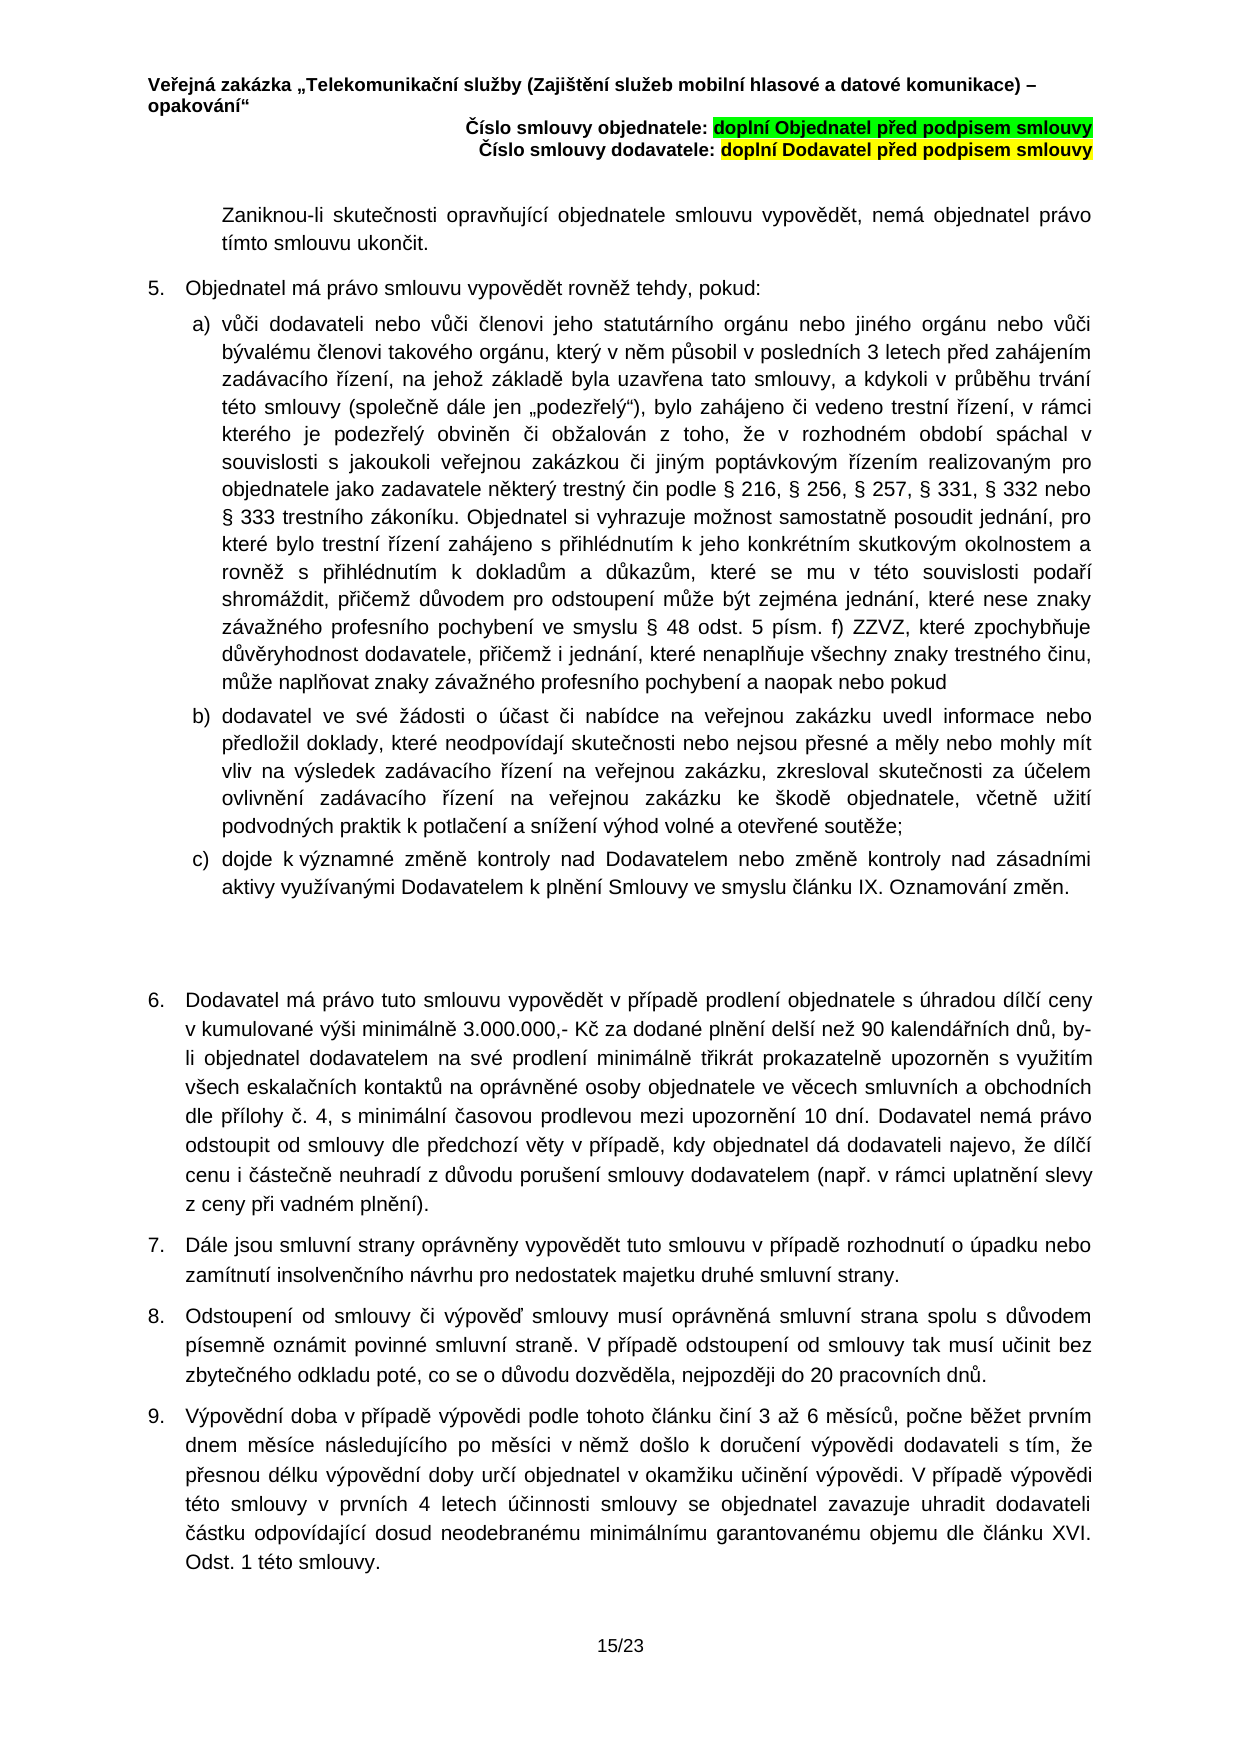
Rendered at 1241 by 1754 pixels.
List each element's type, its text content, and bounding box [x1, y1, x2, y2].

list dodavatel ve své žádosti o účast či nabídce na veřejnou zakázku uvedl informace nebo předložil doklady, které neodpovídají skutečnosti nebo nejsou přesné a měly nebo mohly mít vliv na výsledek zadávacího řízení na veřejnou zakázku, zkresloval skutečnosti za účelem ovlivnění zadávacího řízení na veřejnou zakázku ke škodě objednatele, včetně užití podvodných praktik k potlačení a snížení výhod volné a otevřené soutěže; [192, 703, 1093, 837]
list Dodavatel má právo tuto smlouvu vypovědět v případě prodlení objednatele s úhradou dílčí ceny v kumulované výši minimálně 3.000.000,- Kč za dodané plnění delší než 90 kalendářních dnů, by-li objednatel dodavatelem na své prodlení minimálně třikrát prokazatelně upozorněn s využitím všech eskalačních kontaktů na oprávněné osoby objednatele ve věcech smluvních a obchodních dle přílohy č. 4, s minimální časovou prodlevou mezi upozornění 10 dní. Dodavatel nemá právo odstoupit od smlouvy dle předchozí věty v případě, kdy objednatel dá dodavateli najevo, že dílčí cenu i částečně neuhradí z důvodu porušení smlouvy dodavatelem (např. v rámci uplatnění slevy z ceny při vadném plnění). [148, 982, 1093, 1216]
list Dále jsou smluvní strany oprávněny vypovědět tuto smlouvu v případě rozhodnutí o úpadku nebo zamítnutí insolvenčního návrhu pro nedostatek majetku druhé smluvní strany. [148, 1228, 1093, 1286]
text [222, 203, 1093, 254]
list Výpovědní doba v případě výpovědi podle tohoto článku činí 3 až 6 měsíců, počne běžet prvním dnem měsíce následujícího po měsíci v němž došlo k doručení výpovědi dodavateli s tím, že přesnou délku výpovědní doby určí objednatel v okamžiku učinění výpovědi. V případě výpovědi této smlouvy v prvních 4 letech účinnosti smlouvy se objednatel zavazuje uhradit dodavateli částku odpovídající dosud neodebranému minimálnímu garantovanému objemu dle článku XVI. Odst. 1 této smlouvy. [148, 1399, 1093, 1574]
list vůči dodavateli nebo vůči členovi jeho statutárního orgánu nebo jiného orgánu nebo vůči bývalému členovi takového orgánu, který v něm působil v posledních 3 letech před zahájením zadávacího řízení, na jehož základě byla uzavřena tato smlouvy, a kdykoli v průběhu trvání této smlouvy (společně dále jen „podezřelý“), bylo zahájeno či vedeno trestní řízení, v rámci kterého je podezřelý obviněn či obžalován z toho, že v rozhodném období spáchal v souvislosti s jakoukoli veřejnou zakázkou či jiným poptávkovým řízením realizovaným pro objednatele jako zadavatele některý trestný čin podle § 216, § 256, § 257, § 331, § 332 nebo § 333 trestního zákoníku. Objednatel si vyhrazuje možnost samostatně posoudit jednání, pro které bylo trestní řízení zahájeno s přihlédnutím k jeho konkrétním skutkovým okolnostem a rovněž s přihlédnutím k dokladům a důkazům, které se mu v této souvislosti podaří shromáždit, přičemž důvodem pro odstoupení může být zejména jednání, které nese znaky závažného profesního pochybení ve smyslu § 48 odst. 5 písm. f) ZZVZ, které zpochybňuje důvěryhodnost dodavatele, přičemž i jednání, které nenaplňuje všechny znaky trestného činu, může naplňovat znaky závažného profesního pochybení a naopak nebo pokud [192, 312, 1093, 694]
list Odstoupení od smlouvy či výpověď smlouvy musí oprávněná smluvní strana spolu s důvodem písemně oznámit povinné smluvní straně. V případě odstoupení od smlouvy tak musí učinit bez zbytečného odkladu poté, co se o důvodu dozvěděla, nejpozději do 20 pracovních dnů. [148, 1299, 1093, 1386]
list dojde k významné změně kontroly nad Dodavatelem nebo změně kontroly nad zásadními aktivy využívanými Dodavatelem k plnění Smlouvy ve smyslu článku IX. Oznamování změn. [192, 847, 1093, 899]
list Objednatel má právo smlouvu vypovědět rovněž tehdy, pokud: [148, 271, 1093, 300]
